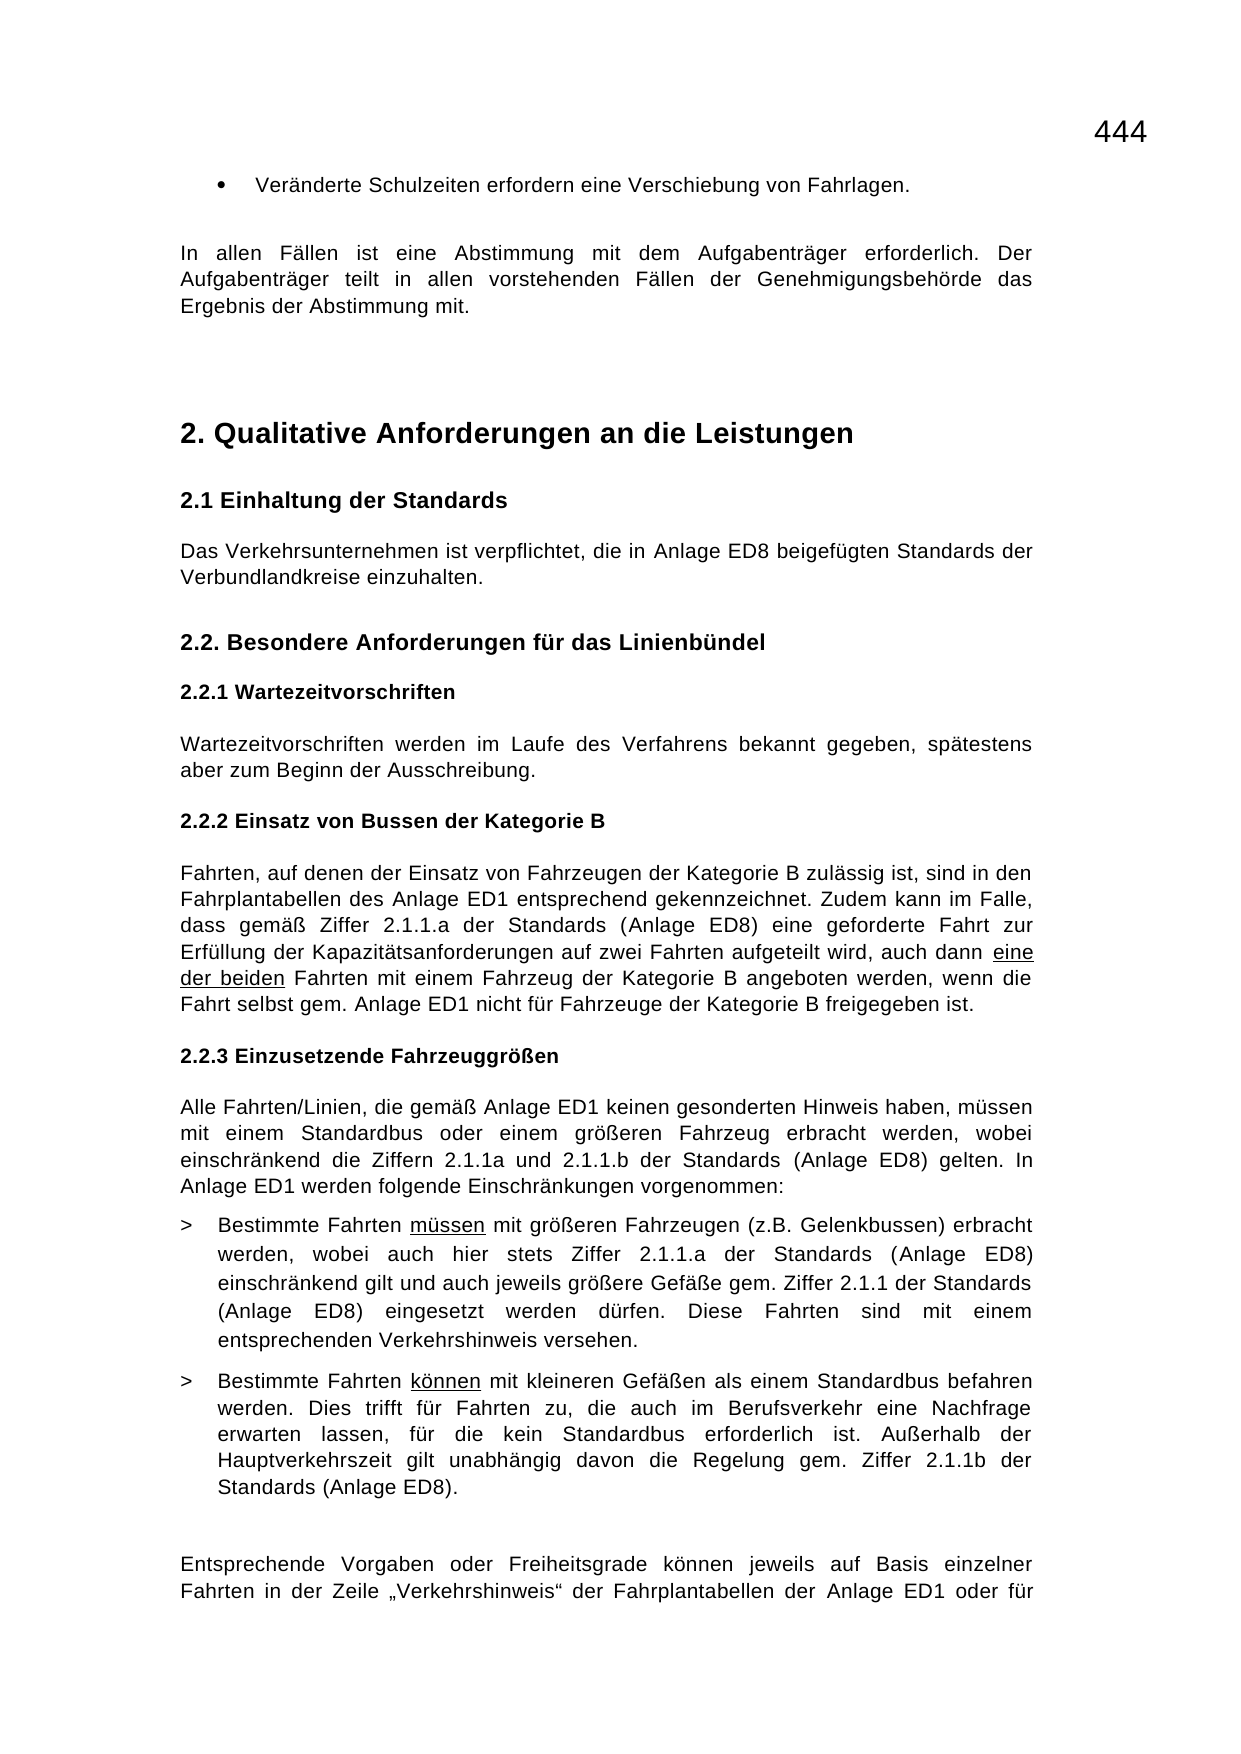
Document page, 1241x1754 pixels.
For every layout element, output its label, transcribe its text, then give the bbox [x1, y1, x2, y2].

text Wartezeitvorschriften werden im Laufe des Verfahrens bekannt gegeben, spätestens aber zum Beginn der Ausschreibung. [180, 731, 1033, 782]
text 2.1 Einhaltung der Standards [180, 487, 1033, 513]
text Alle Fahrten/Linien, die gemäß Anlage ED1 keinen gesonderten Hinweis haben, müssen mit einem Standardbus oder einem größeren Fahrzeug erbracht werden, wobei einschränkend die Ziffern 2.1.1a und 2.1.1.b der Standards (Anlage ED8) gelten. In Anlage ED1 werden folgende Einschränkungen vorgenommen: [180, 1095, 1033, 1198]
text Bestimmte Fahrten können mit kleineren Gefäßen als einem Standardbus befahren werden. Dies trifft für Fahrten zu, die auch im Berufsverkehr eine Nachfrage erwarten lassen, für die kein Standardbus erforderlich ist. Außerhalb der Hauptverkehrszeit gilt unabhängig davon die Regelung gem. Ziffer 2.1.1b der Standards (Anlage ED8). [180, 1369, 1033, 1498]
subtitle 2.2.3 Einzusetzende Fahrzeuggrößen [180, 1043, 1033, 1067]
subtitle 2.2.1 Wartezeitvorschriften [180, 680, 1033, 704]
text Fahrten, auf denen der Einsatz von Fahrzeugen der Kategorie B zulässig ist, sind in den Fahrplantabellen des Anlage ED1 entsprechend gekennzeichnet. Zudem kann im Falle, dass gemäß Ziffer 2.1.1.a der Standards (Anlage ED8) eine geforderte Fahrt zur Erfüllung der Kapazitätsanforderungen auf zwei Fahrten aufgeteilt wird, auch dann eine der beiden Fahrten mit einem Fahrzeug der Kategorie B angeboten werden, wenn die Fahrt selbst gem. Anlage ED1 nicht für Fahrzeuge der Kategorie B freigegeben ist. [180, 860, 1033, 1016]
list Veränderte Schulzeiten erfordern eine Verschiebung von Fahrlagen. [218, 173, 1033, 197]
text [180, 1552, 1033, 1602]
text In allen Fällen ist eine Abstimmung mit dem Aufgabenträger erforderlich. Der Aufgabenträger teilt in allen vorstehenden Fällen der Genehmigungsbehörde das Ergebnis der Abstimmung mit. [180, 241, 1033, 318]
subtitle 2.2.2 Einsatz von Bussen der Kategorie B [180, 809, 1033, 833]
text 2.2. Besondere Anforderungen für das Linienbündel [180, 629, 1033, 655]
text Das Verkehrsunternehmen ist verpflichtet, die in Anlage ED8 beigefügten Standards der Verbundlandkreise einzuhalten. [180, 538, 1033, 589]
text Bestimmte Fahrten müssen mit größeren Fahrzeugen (z.B. Gelenkbussen) erbracht werden, wobei auch hier stets Ziffer 2.1.1.a der Standards (Anlage ED8) einschränkend gilt und auch jeweils größere Gefäße gem. Ziffer 2.1.1 der Standards (Anlage ED8) eingesetzt werden dürfen. Diese Fahrten sind mit einem entsprechenden Verkehrshinweis versehen. [180, 1213, 1033, 1352]
text 2. Qualitative Anforderungen an die Leistungen [180, 416, 1033, 449]
